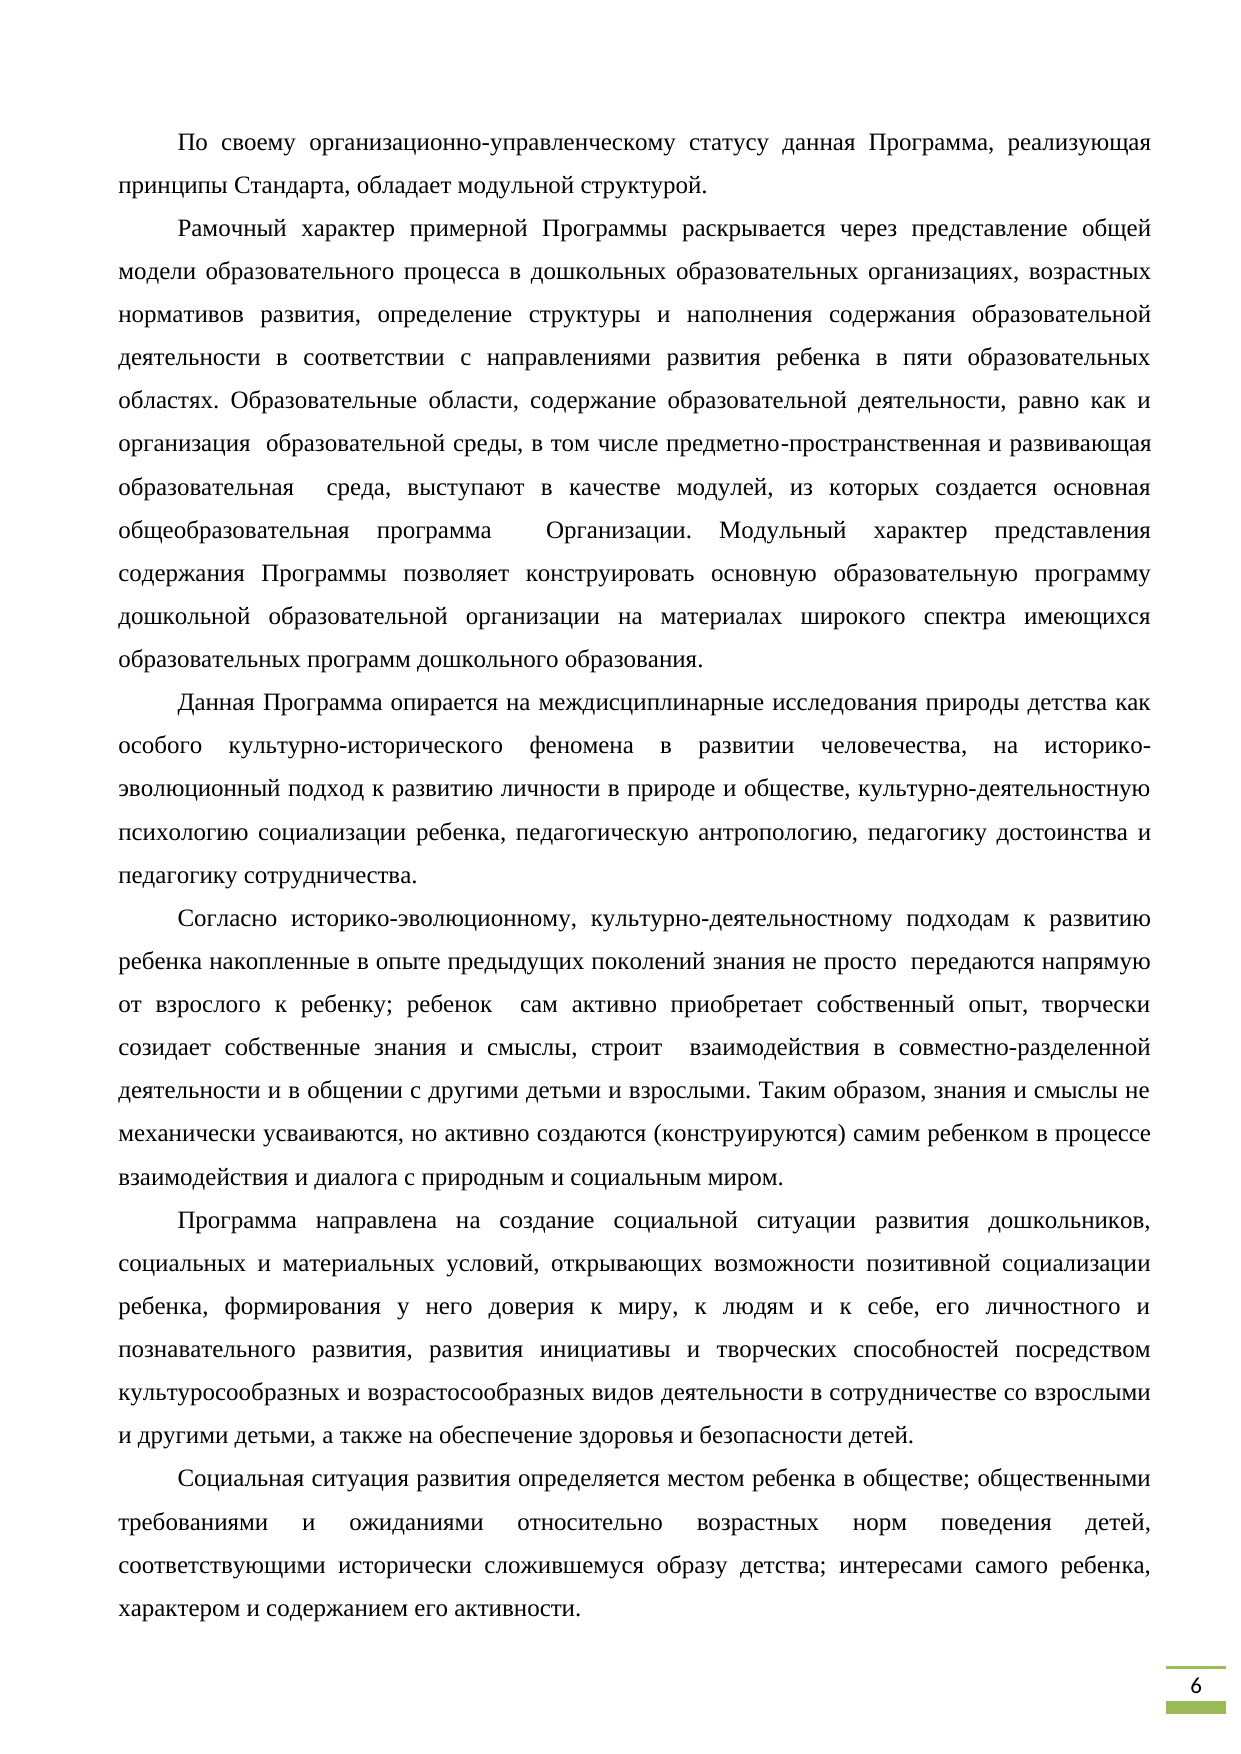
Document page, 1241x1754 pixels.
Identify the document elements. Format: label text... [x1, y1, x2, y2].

text Социальная ситуация развития определяется местом ребенка в обществе; общественными требованиями и ожиданиями относительно возрастных норм поведения детей, соответствующими исторически сложившемуся образу детства; интересами самого ребенка, характером и содержанием его активности. [118, 1463, 1152, 1622]
text Согласно историко-эволюционному, культурно-деятельностному подходам к развитию ребенка накопленные в опыте предыдущих поколений знания не просто передаются напрямую от взрослого к ребенку; ребенок сам активно приобретает собственный опыт, творчески созидает собственные знания и смыслы, строит взаимодействия в совместно-разделенной деятельности и в общении с другими детьми и взрослыми. Таким образом, знания и смыслы не механически усваиваются, но активно создаются (конструируются) самим ребенком в процессе взаимодействия и диалога с природным и социальным миром. [118, 903, 1152, 1190]
text Рамочный характер примерной Программы раскрывается через представление общей модели образовательного процесса в дошкольных образовательных организациях, возрастных нормативов развития, определение структуры и наполнения содержания образовательной деятельности в соответствии с направлениями развития ребенка в пяти образовательных областях. Образовательные области, содержание образовательной деятельности, равно как и организация образовательной среды, в том числе предметно-пространственная и развивающая образовательная среда, выступают в качестве модулей, из которых создается основная общеобразовательная программа Организации. Модульный характер представления содержания Программы позволяет конструировать основную образовательную программу дошкольной образовательной организации на материалах широкого спектра имеющихся образовательных программ дошкольного образования. [118, 213, 1152, 673]
text По своему организационно-управленческому статусу данная Программа, реализующая принципы Стандарта, обладает модульной структурой. [118, 127, 1152, 198]
text Программа направлена на создание социальной ситуации развития дошкольников, социальных и материальных условий, открывающих возможности позитивной социализации ребенка, формирования у него доверия к миру, к людям и к себе, его личностного и познавательного развития, развития инициативы и творческих способностей посредством культуросообразных и возрастосообразных видов деятельности в сотрудничестве со взрослыми и другими детьми, а также на обеспечение здоровья и безопасности детей. [118, 1205, 1152, 1449]
text Данная Программа опирается на междисциплинарные исследования природы детства как особого культурно-исторического феномена в развитии человечества, на историко-эволюционный подход к развитию личности в природе и обществе, культурно-деятельностную психологию социализации ребенка, педагогическую антропологию, педагогику достоинства и педагогику сотрудничества. [118, 687, 1152, 888]
